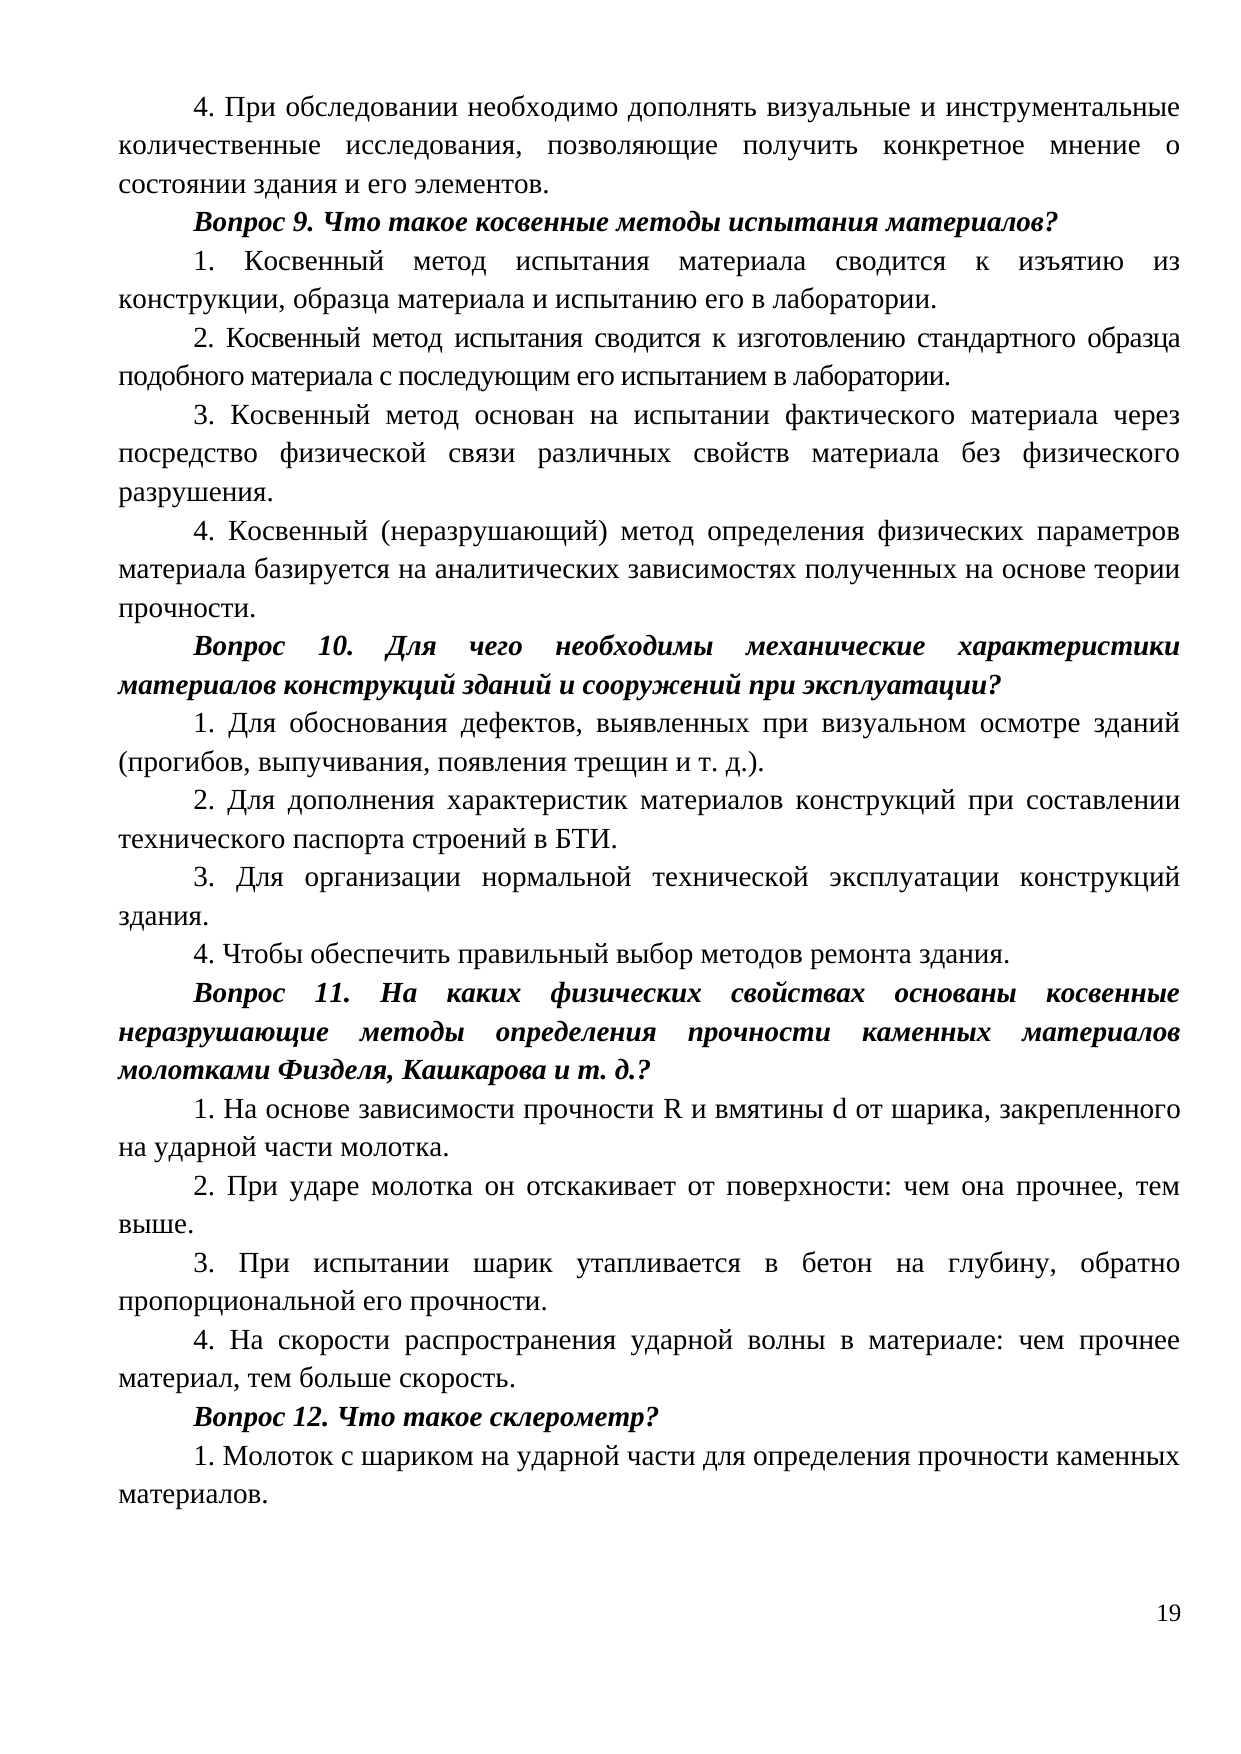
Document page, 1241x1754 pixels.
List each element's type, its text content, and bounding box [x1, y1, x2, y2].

text 3. При испытании шарик утапливается в бетон на глубину, обратно пропорциональной его прочности. [118, 1245, 1181, 1317]
text 2. Для дополнения характеристик материалов конструкций при составлении технического паспорта строений в БТИ. [118, 782, 1181, 854]
text 4. На скорости распространения ударной волны в материале: чем прочнее материал, тем больше скорость. [118, 1322, 1181, 1394]
text 4. Косвенный (неразрушающий) метод определения физических параметров материала базируется на аналитических зависимостях полученных на основе теории прочности. [118, 513, 1181, 623]
text 1. Молоток с шариком на ударной части для определения прочности каменных материалов. [118, 1438, 1181, 1510]
text 3. Косвенный метод основан на испытании фактического материала через посредство физической связи различных свойств материала без физического разрушения. [118, 397, 1181, 508]
text Вопрос 11. На каких физических свойствах основаны косвенные неразрушающие методы определения прочности каменных материалов молотками Физделя, Кашкарова и т. д.? [118, 975, 1181, 1086]
text 1. Косвенный метод испытания материала сводится к изъятию из конструкции, образца материала и испытанию его в лаборатории. [118, 243, 1181, 315]
text Вопрос 12. Что такое склерометр? [118, 1399, 1181, 1433]
text 4. Чтобы обеспечить правильный выбор методов ремонта здания. [118, 937, 1181, 970]
text 2. При ударе молотка он отскакивает от поверхности: чем она прочнее, тем выше. [118, 1168, 1181, 1240]
text Вопрос 10. Для чего необходимы механические характеристики материалов конструкций зданий и сооружений при эксплуатации? [118, 628, 1181, 700]
text 3. Для организации нормальной технической эксплуатации конструкций здания. [118, 859, 1181, 932]
text 1. Для обоснования дефектов, выявленных при визуальном осмотре зданий (прогибов, выпучивания, появления трещин и т. д.). [118, 705, 1181, 777]
text 1. На основе зависимости прочности R и вмятины d от шарика, закрепленного на ударной части молотка. [118, 1091, 1181, 1163]
text Вопрос 9. Что такое косвенные методы испытания материалов? [118, 204, 1181, 238]
text 4. При обследовании необходимо дополнять визуальные и инструментальные количественные исследования, позволяющие получить конкретное мнение о состоянии здания и его элементов. [118, 89, 1181, 199]
text 2. Косвенный метод испытания сводится к изготовлению стандартного образца подобного материала с последующим его испытанием в лаборатории. [118, 320, 1181, 392]
